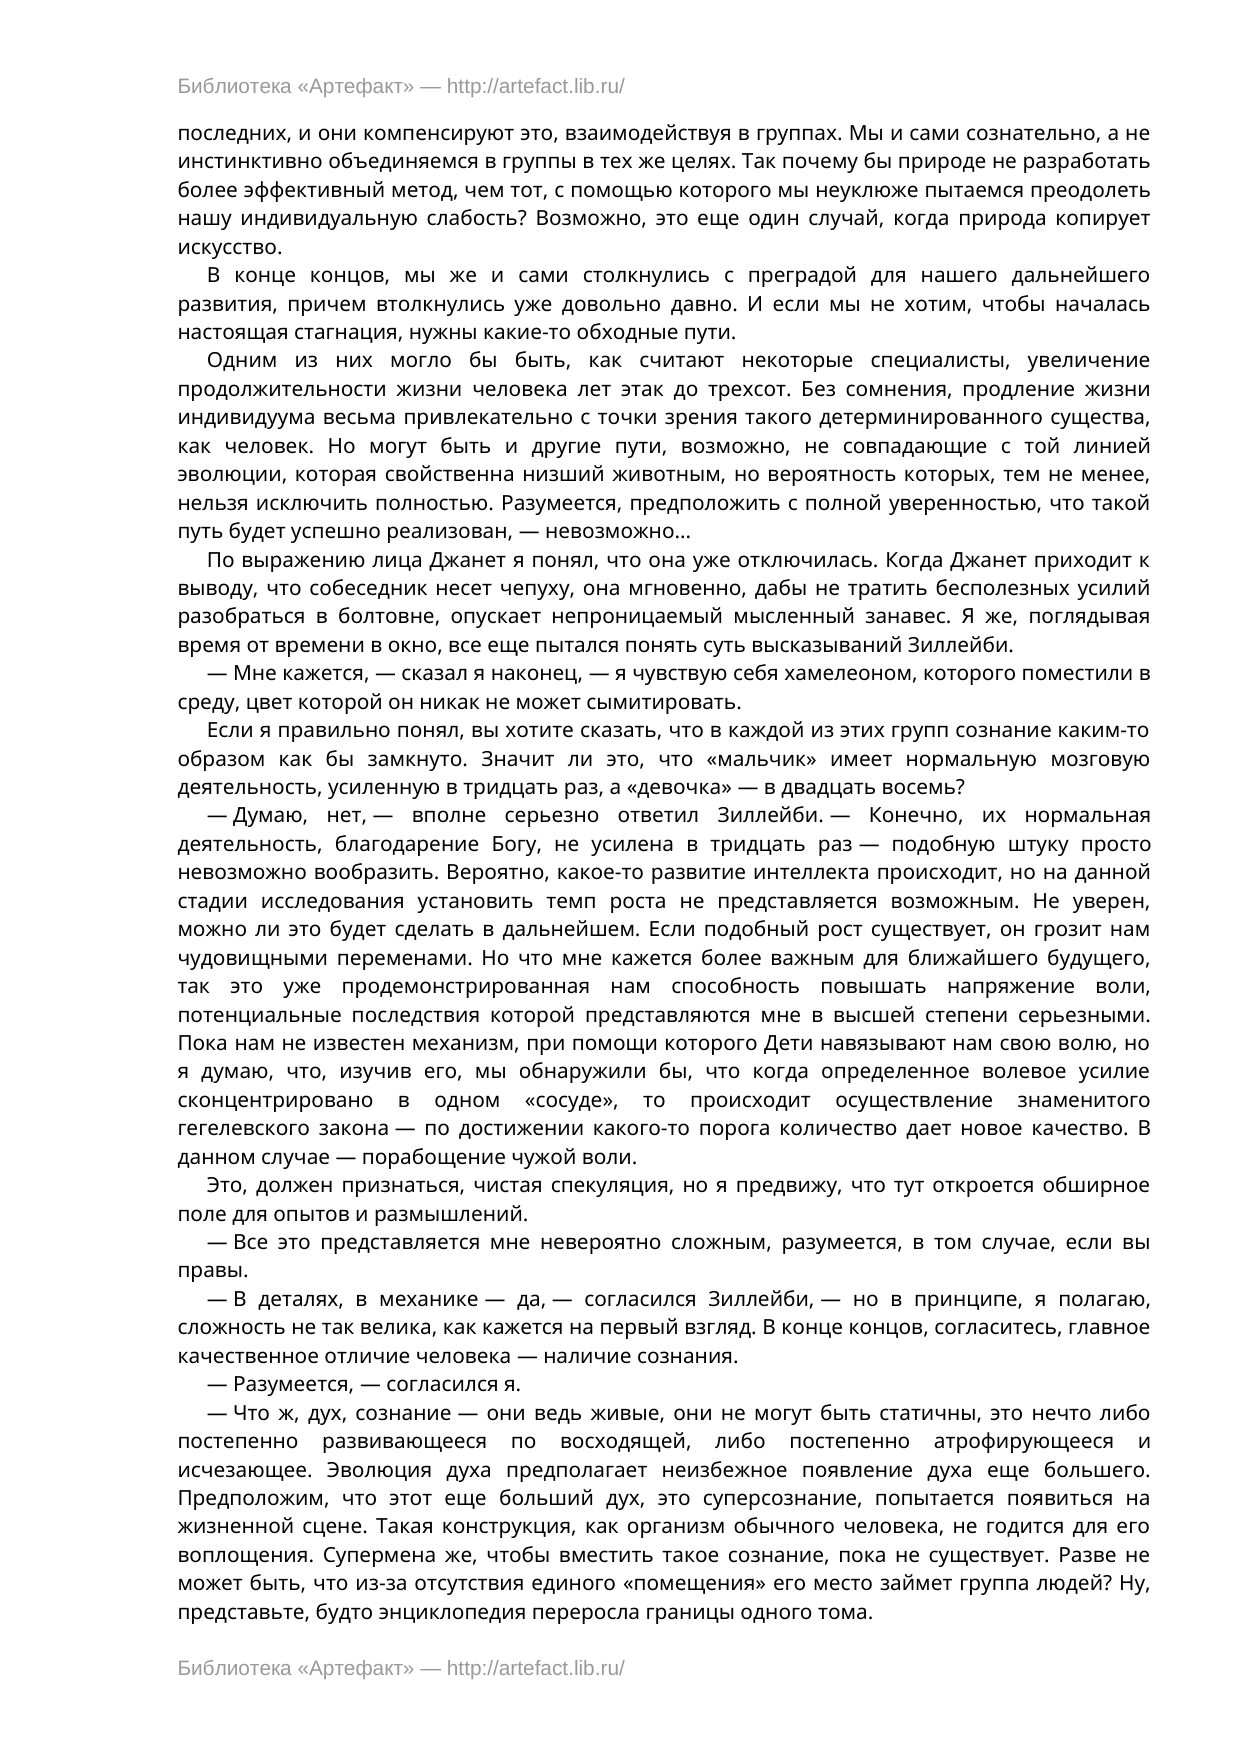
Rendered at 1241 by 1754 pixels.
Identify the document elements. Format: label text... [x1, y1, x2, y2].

text Одним из них могло бы быть, как считают некоторые специалисты, увеличение продолжительности жизни человека лет этак до трехсот. Без сомнения, продление жизни индивидуума весьма привлекательно с точки зрения такого детерминированного существа, как человек. Но могут быть и другие пути, возможно, не совпадающие с той линией эволюции, которая свойственна низший животным, но вероятность которых, тем не менее, нельзя исключить полностью. Разумеется, предположить с полной уверенностью, что такой путь будет успешно реализован, — невозможно... [177, 346, 1152, 545]
text В конце концов, мы же и сами столкнулись с преградой для нашего дальнейшего развития, причем втолкнулись уже довольно давно. И если мы не хотим, чтобы началась настоящая стагнация, нужны какие-то обходные пути. [177, 260, 1152, 346]
text — В деталях, в механике — да, — согласился Зиллейби, — но в принципе, я полагаю, сложность не так велика, как кажется на первый взгляд. В конце концов, согласитесь, главное качественное отличие человека — наличие сознания. [177, 1284, 1152, 1369]
text По выражению лица Джанет я понял, что она уже отключилась. Когда Джанет приходит к выводу, что собеседник несет чепуху, она мгновенно, дабы не тратить бесполезных усилий разобраться в болтовне, опускает непроницаемый мысленный занавес. Я же, поглядывая время от времени в окно, все еще пытался понять суть высказываний Зиллейби. [177, 545, 1152, 658]
text — Мне кажется, — сказал я наконец, — я чувствую себя хамелеоном, которого поместили в среду, цвет которой он никак не может сымитировать. [177, 658, 1152, 715]
text Это, должен признаться, чистая спекуляция, но я предвижу, что тут откроется обширное поле для опытов и размышлений. [177, 1170, 1152, 1227]
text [177, 118, 1152, 260]
text — Что ж, дух, сознание — они ведь живые, они не могут быть статичны, это нечто либо постепенно развивающееся по восходящей, либо постепенно атрофирующееся и исчезающее. Эволюция духа предполагает неизбежное появление духа еще большего. Предположим, что этот еще больший дух, это суперсознание, попытается появиться на жизненной сцене. Такая конструкция, как организм обычного человека, не годится для его воплощения. Супермена же, чтобы вместить такое сознание, пока не существует. Разве не может быть, что из-за отсутствия единого «помещения» его место займет группа людей? Ну, представьте, будто энциклопедия переросла границы одного тома. [177, 1398, 1152, 1625]
text — Думаю, нет, — вполне серьезно ответил Зиллейби. — Конечно, их нормальная деятельность, благодарение Богу, не усилена в тридцать раз — подобную штуку просто невозможно вообразить. Вероятно, какое-то развитие интеллекта происходит, но на данной стадии исследования установить темп роста не представляется возможным. Не уверен, можно ли это будет сделать в дальнейшем. Если подобный рост существует, он грозит нам чудовищными переменами. Но что мне кажется более важным для ближайшего будущего, так это уже продемонстрированная нам способность повышать напряжение воли, потенциальные последствия которой представляются мне в высшей степени серьезными. Пока нам не известен механизм, при помощи которого Дети навязывают нам свою волю, но я думаю, что, изучив его, мы обнаружили бы, что когда определенное волевое усилие сконцентрировано в одном «сосуде», то происходит осуществление знаменитого гегелевского закона — по достижении какого-то порога количество дает новое качество. В данном случае — порабощение чужой воли. [177, 801, 1152, 1170]
text — Разумеется, — согласился я. [177, 1369, 1152, 1398]
text Если я правильно понял, вы хотите сказать, что в каждой из этих групп сознание каким-то образом как бы замкнуто. Значит ли это, что «мальчик» имеет нормальную мозговую деятельность, усиленную в тридцать раз, а «девочка» — в двадцать восемь? [177, 715, 1152, 801]
text — Все это представляется мне невероятно сложным, разумеется, в том случае, если вы правы. [177, 1227, 1152, 1284]
